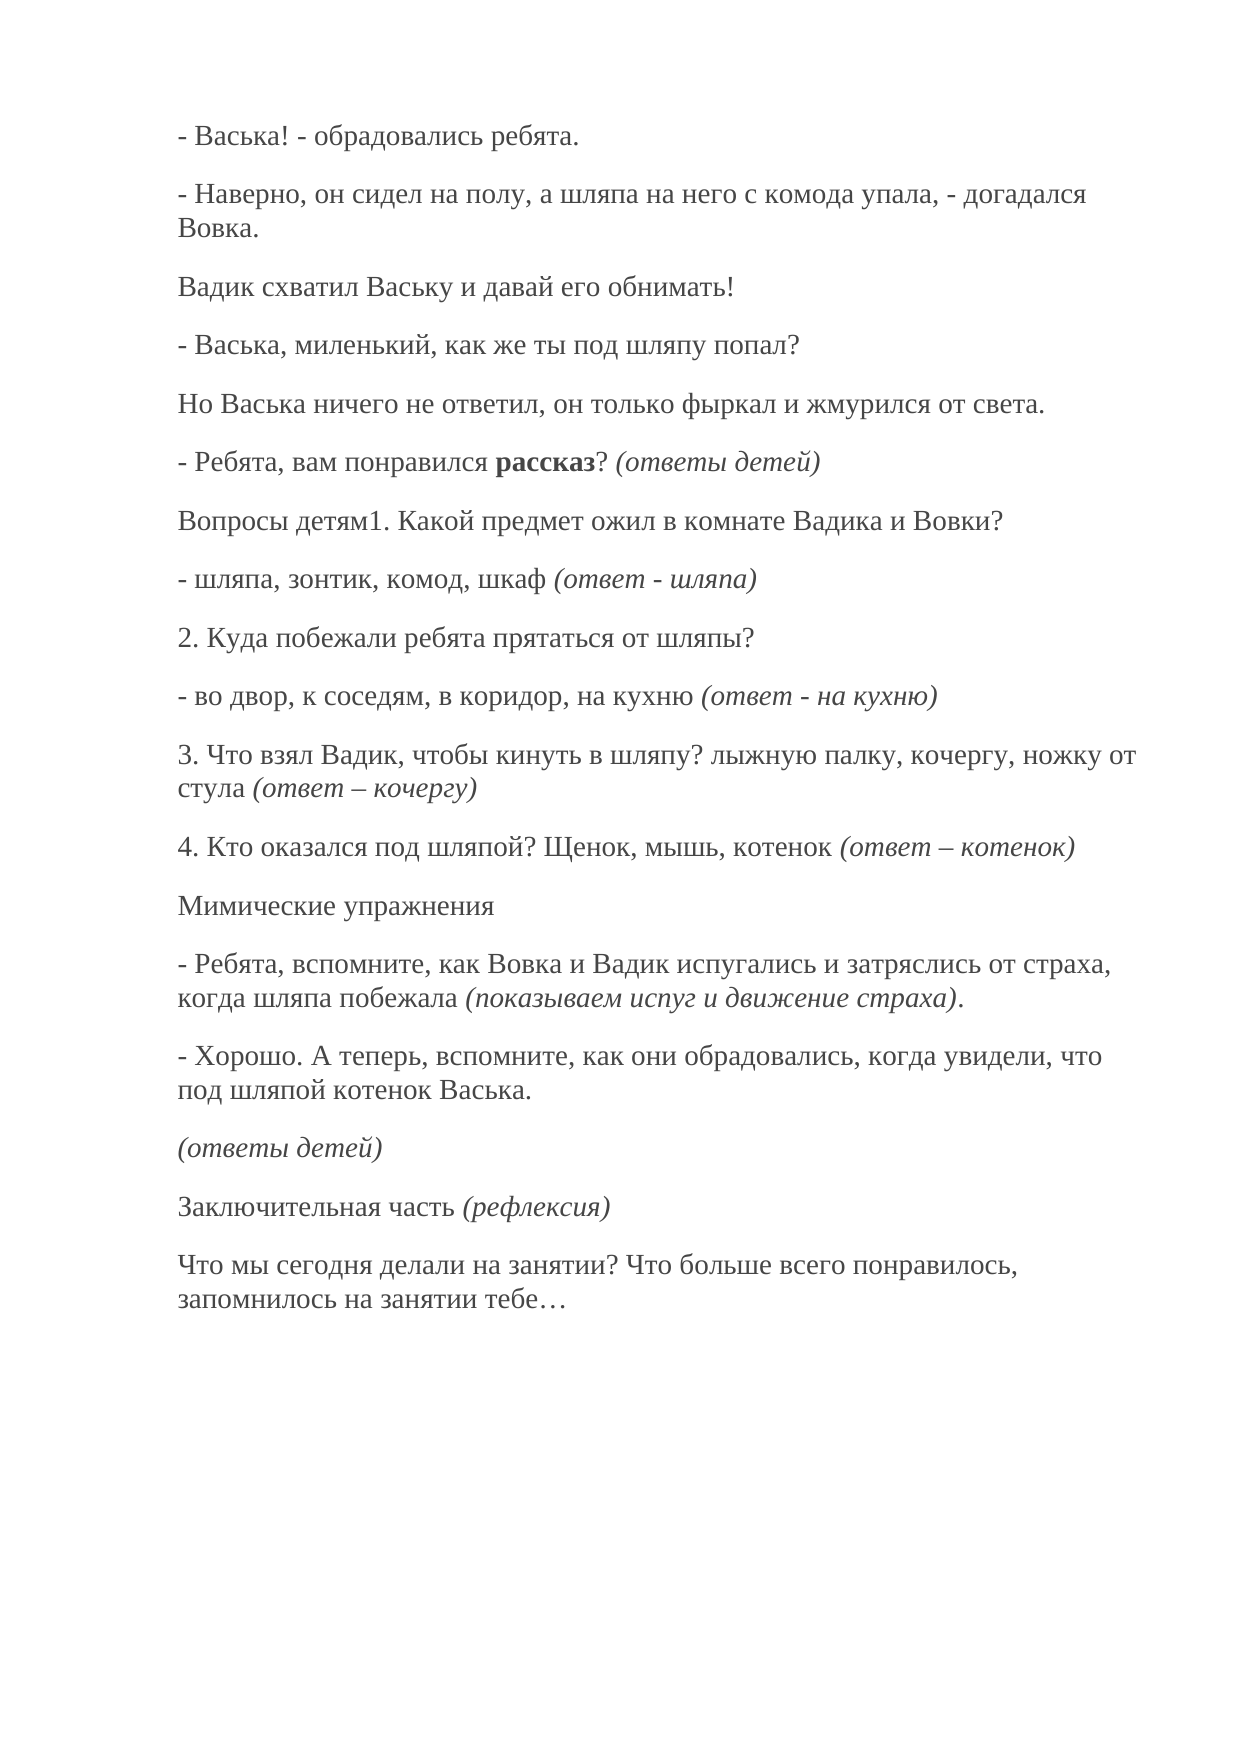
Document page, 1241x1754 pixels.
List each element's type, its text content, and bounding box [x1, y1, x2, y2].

text - шляпа, зонтик, комод, шкаф (ответ - шляпа) [177, 561, 1152, 595]
text Заключительная часть (рефлексия) [177, 1189, 1152, 1222]
text - во двор, к соседям, в коридор, на кухню (ответ - на кухню) [177, 678, 1152, 712]
text Но Васька ничего не ответил, он только фыркал и жмурился от света. [177, 386, 1152, 419]
text - Васька! - обрадовались ребята. [177, 118, 1152, 152]
text - Васька, миленький, как же ты под шляпу попал? [177, 327, 1152, 361]
text - Ребята, вспомните, как Вовка и Вадик испугались и затряслись от страха, когда шляпа побежала (показываем испуг и движение страха). [177, 946, 1152, 1013]
text - Ребята, вам понравился рассказ? (ответы детей) [177, 444, 1152, 478]
text - Наверно, он сидел на полу, а шляпа на него с комода упала, - догадался Вовка. [177, 177, 1152, 244]
text Что мы сегодня делали на занятии? Что больше всего понравилось, запомнилось на занятии тебе… [177, 1247, 1152, 1314]
text Вадик схватил Ваську и давай его обнимать! [177, 269, 1152, 302]
text (ответы детей) [177, 1130, 1152, 1164]
text 3. Что взял Вадик, чтобы кинуть в шляпу? лыжную палку, кочергу, ножку от стула (ответ – кочергу) [177, 737, 1152, 804]
text 2. Куда побежали ребята прятаться от шляпы? [177, 620, 1152, 653]
text Мимические упражнения [177, 888, 1152, 921]
text 4. Кто оказался под шляпой? Щенок, мышь, котенок (ответ – котенок) [177, 829, 1152, 863]
text - Хорошо. А теперь, вспомните, как они обрадовались, когда увидели, что под шляпой котенок Васька. [177, 1038, 1152, 1105]
text Вопросы детям1. Какой предмет ожил в комнате Вадика и Вовки? [177, 503, 1152, 536]
